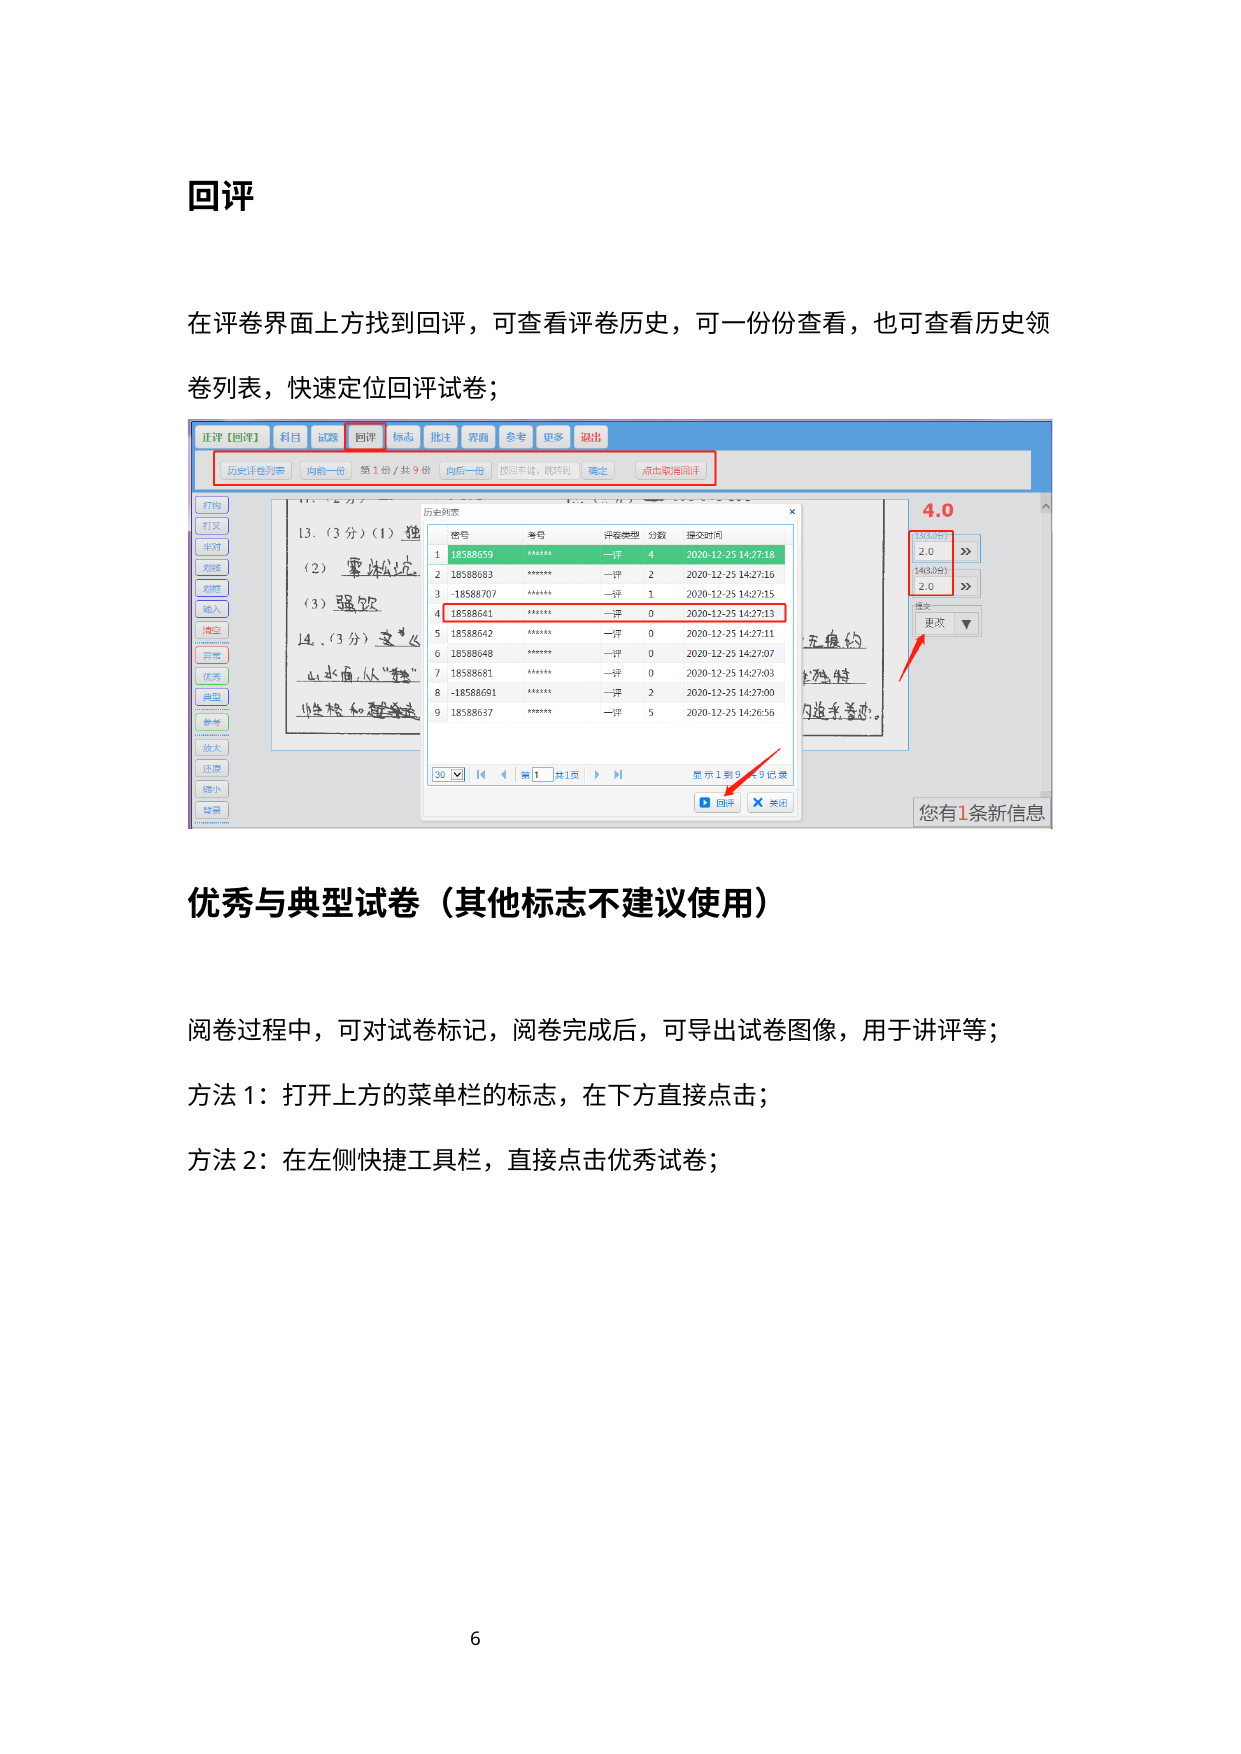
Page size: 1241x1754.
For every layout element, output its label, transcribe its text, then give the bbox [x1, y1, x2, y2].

subtitle 优秀与典型试卷（其他标志不建议使用） [187, 869, 1053, 934]
text 在评卷界面上方找到回评，可查看评卷历史，可一份份查看，也可查看历史领卷列表，快速定位回评试卷； [187, 289, 1053, 419]
text 阅卷过程中，可对试卷标记，阅卷完成后，可导出试卷图像，用于讲评等； [187, 996, 1053, 1061]
subtitle 回评 [187, 162, 1053, 227]
picture [187, 419, 1053, 829]
text 方法1：打开上方的菜单栏的标志，在下方直接点击； [187, 1061, 1053, 1126]
text 方法2：在左侧快捷工具栏，直接点击优秀试卷； [187, 1126, 1053, 1191]
